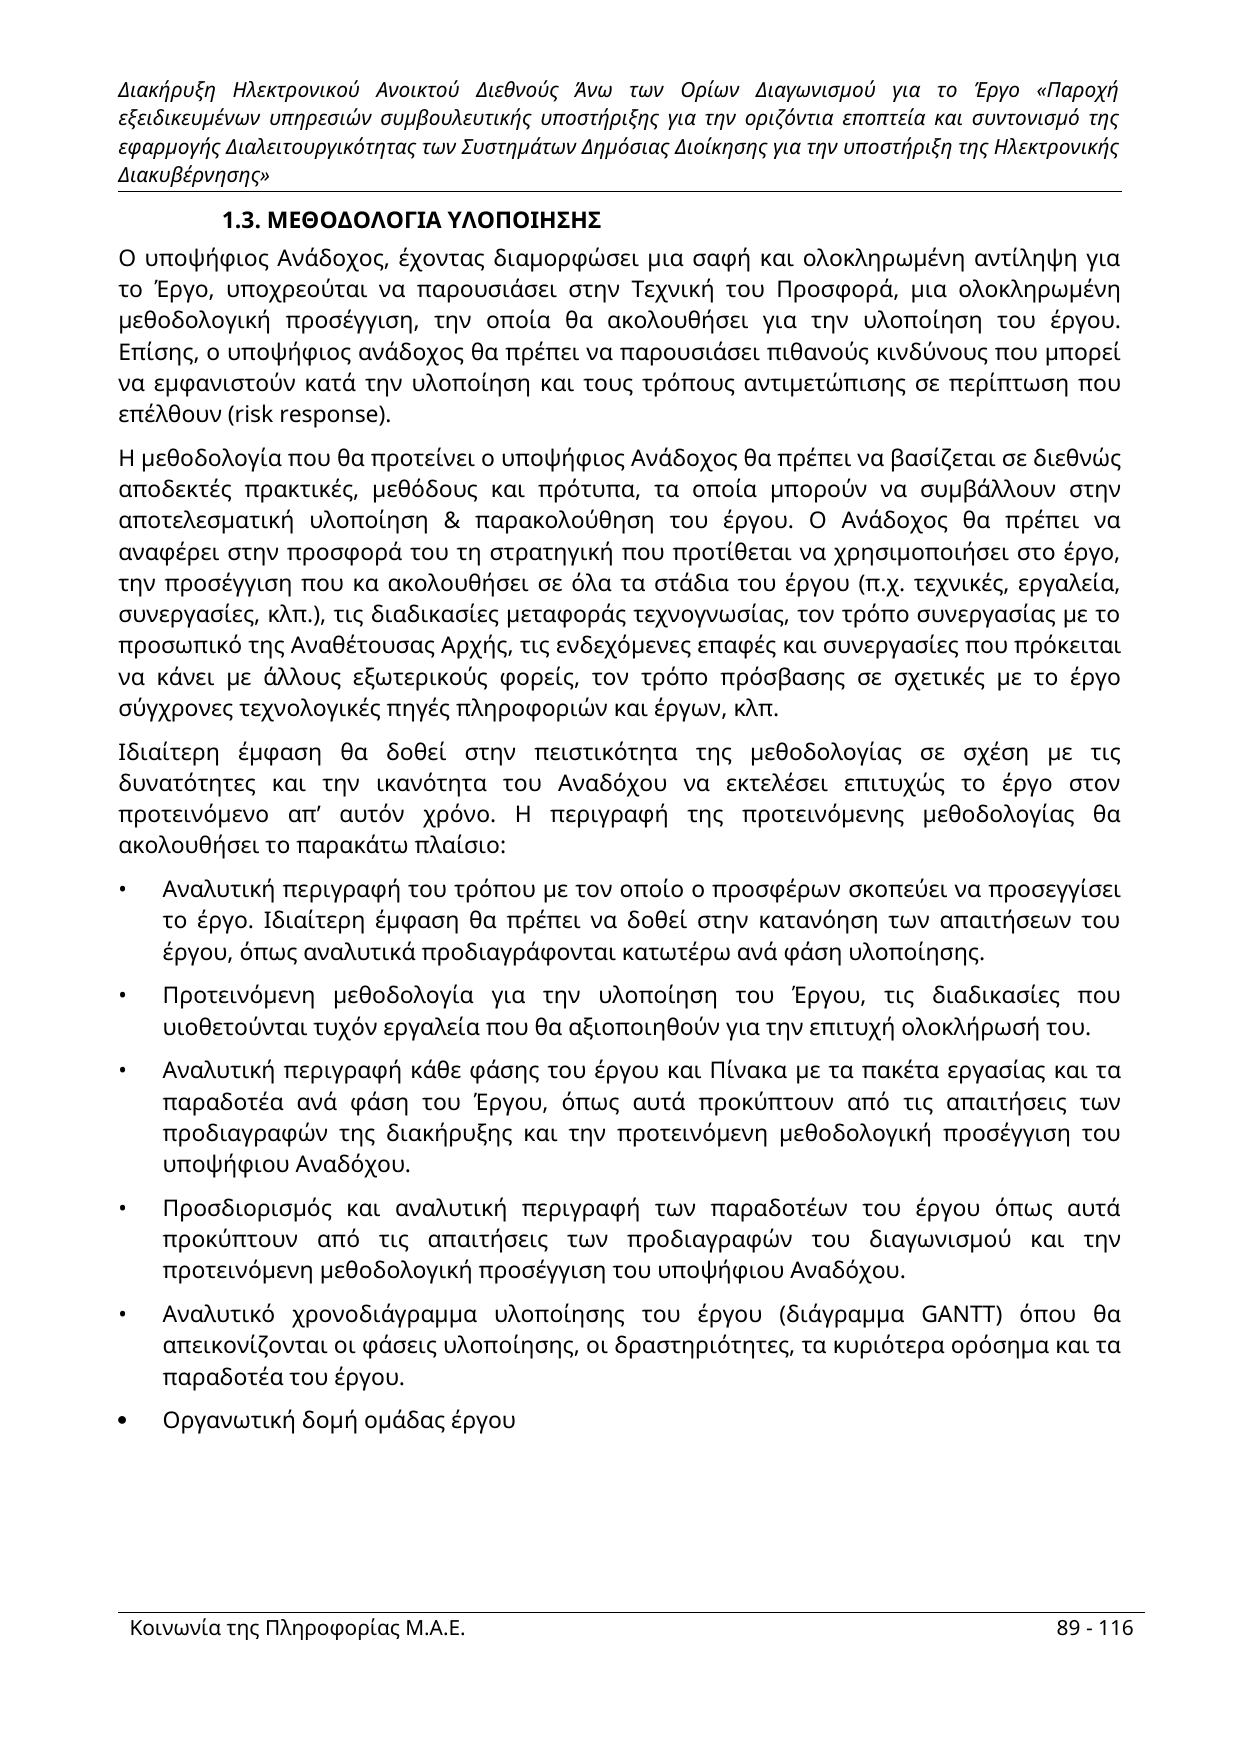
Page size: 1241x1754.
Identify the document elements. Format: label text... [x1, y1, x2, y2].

list Οργανωτική δομή ομάδας έργου [118, 1404, 1122, 1436]
text Ο υποψήφιος Ανάδοχος, έχοντας διαμορφώσει μια σαφή και ολοκληρωμένη αντίληψη για το Έργο, υποχρεούται να παρουσιάσει στην Τεχνική του Προσφορά, μια ολοκληρωμένη μεθοδολογική προσέγγιση, την οποία θα ακολουθήσει για την υλοποίηση του έργου. Επίσης, ο υποψήφιος ανάδοχος θα πρέπει να παρουσιάσει πιθανούς κινδύνους που μπορεί να εμφανιστούν κατά την υλοποίηση και τους τρόπους αντιμετώπισης σε περίπτωση που επέλθουν (risk response). [118, 242, 1122, 429]
list Προσδιορισμός και αναλυτική περιγραφή των παραδοτέων του έργου όπως αυτά προκύπτουν από τις απαιτήσεις των προδιαγραφών του διαγωνισμού και την προτεινόμενη μεθοδολογική προσέγγιση του υποψήφιου Αναδόχου. [118, 1192, 1122, 1286]
subtitle ΜΕΘΟΔΟΛΟΓΙΑ ΥΛΟΠΟΙΗΣΗΣ [222, 204, 1122, 236]
text Η μεθοδολογία που θα προτείνει ο υποψήφιος Ανάδοχος θα πρέπει να βασίζεται σε διεθνώς αποδεκτές πρακτικές, μεθόδους και πρότυπα, τα οποία μπορούν να συμβάλλουν στην αποτελεσματική υλοποίηση & παρακολούθηση του έργου. Ο Ανάδοχος θα πρέπει να αναφέρει στην προσφορά του τη στρατηγική που προτίθεται να χρησιμοποιήσει στο έργο, την προσέγγιση που κα ακολουθήσει σε όλα τα στάδια του έργου (π.χ. τεχνικές, εργαλεία, συνεργασίες, κλπ.), τις διαδικασίες μεταφοράς τεχνογνωσίας, τον τρόπο συνεργασίας με το προσωπικό της Αναθέτουσας Αρχής, τις ενδεχόμενες επαφές και συνεργασίες που πρόκειται να κάνει με άλλους εξωτερικούς φορείς, τον τρόπο πρόσβασης σε σχετικές με το έργο σύγχρονες τεχνολογικές πηγές πληροφοριών και έργων, κλπ. [118, 442, 1122, 723]
list Αναλυτικό χρονοδιάγραμμα υλοποίησης του έργου (διάγραμμα GANTT) όπου θα απεικονίζονται οι φάσεις υλοποίησης, οι δραστηριότητες, τα κυριότερα ορόσημα και τα παραδοτέα του έργου. [118, 1298, 1122, 1392]
list Αναλυτική περιγραφή κάθε φάσης του έργου και Πίνακα με τα πακέτα εργασίας και τα παραδοτέα ανά φάση του Έργου, όπως αυτά προκύπτουν από τις απαιτήσεις των προδιαγραφών της διακήρυξης και την προτεινόμενη μεθοδολογική προσέγγιση του υποψήφιου Αναδόχου. [118, 1054, 1122, 1179]
list Αναλυτική περιγραφή του τρόπου με τον οποίο ο προσφέρων σκοπεύει να προσεγγίσει το έργο. Ιδιαίτερη έμφαση θα πρέπει να δοθεί στην κατανόηση των απαιτήσεων του έργου, όπως αναλυτικά προδιαγράφονται κατωτέρω ανά φάση υλοποίησης. [118, 873, 1122, 967]
list Προτεινόμενη μεθοδολογία για την υλοποίηση του Έργου, τις διαδικασίες που υιοθετούνται τυχόν εργαλεία που θα αξιοποιηθούν για την επιτυχή ολοκλήρωσή του. [118, 979, 1122, 1042]
text Ιδιαίτερη έμφαση θα δοθεί στην πειστικότητα της μεθοδολογίας σε σχέση με τις δυνατότητες και την ικανότητα του Αναδόχου να εκτελέσει επιτυχώς το έργο στον προτεινόμενο απ’ αυτόν χρόνο. Η περιγραφή της προτεινόμενης μεθοδολογίας θα ακολουθήσει το παρακάτω πλαίσιο: [118, 736, 1122, 861]
